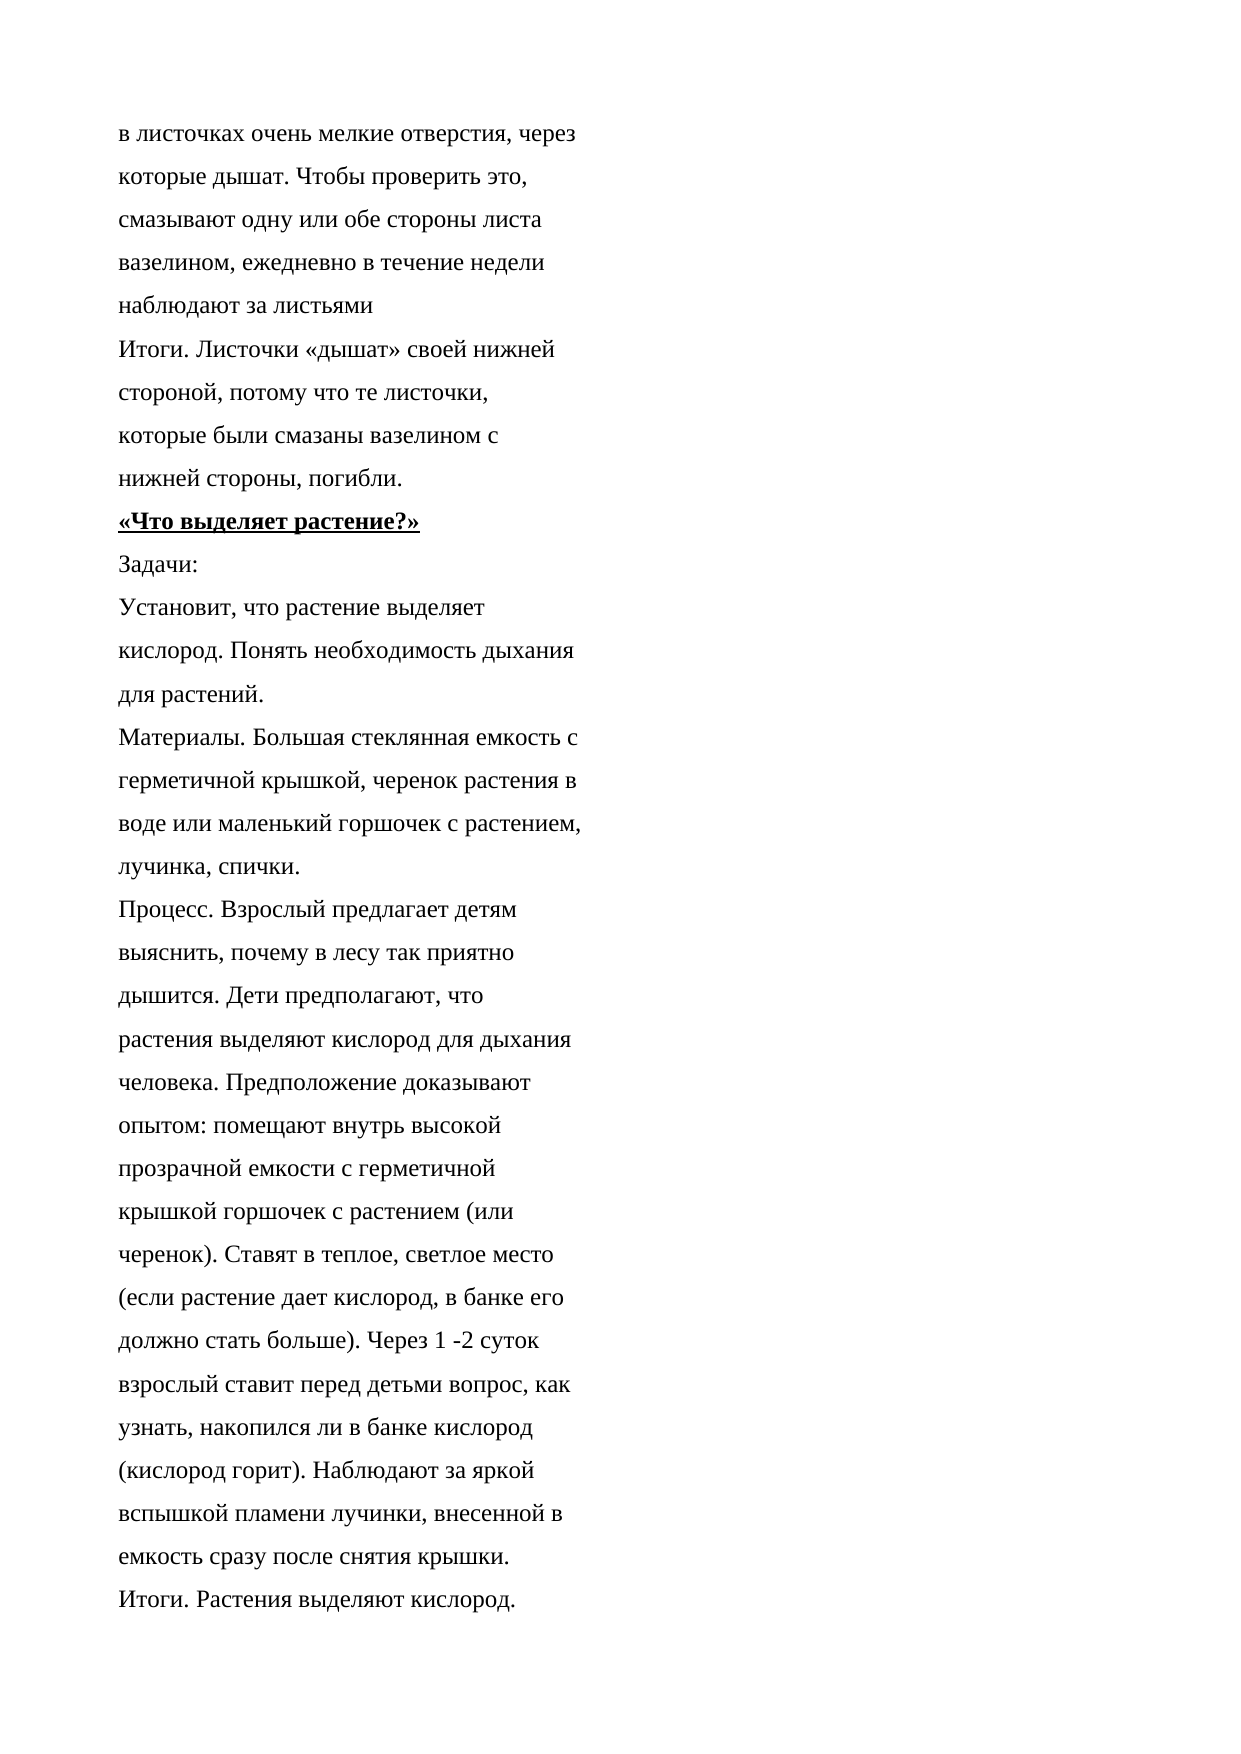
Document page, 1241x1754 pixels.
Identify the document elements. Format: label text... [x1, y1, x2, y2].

text «Что выделяет растение?» [118, 506, 583, 535]
text Итоги. Листочки «дышат» своей нижней стороной, потому что те листочки, которые были смазаны вазелином с нижней стороны, погибли. [118, 334, 583, 492]
text Установит, что растение выделяет кислород. Понять необходимость дыхания для растений. [118, 592, 583, 707]
text Процесс. Взрослый предлагает детям выяснить, почему в лесу так приятно дышится. Дети предполагают, что растения выделяют кислород для дыхания человека. Предположение доказывают опытом: помещают внутрь высокой прозрачной емкости с герметичной крышкой горшочек с растением (или черенок). Ставят в теплое, светлое место (если растение дает кислород, в банке его должно стать больше). Через 1 -2 суток взрослый ставит перед детьми вопрос, как узнать, накопился ли в банке кислород (кислород горит). Наблюдают за яркой вспышкой пламени лучинки, внесенной в емкость сразу после снятия крышки. [118, 894, 583, 1570]
text Итоги. Растения выделяют кислород. [118, 1584, 583, 1613]
text Задачи: [118, 549, 583, 578]
text Материалы. Большая стеклянная емкость с герметичной крышкой, черенок растения в воде или маленький горшочек с растением, лучинка, спички. [118, 722, 583, 880]
